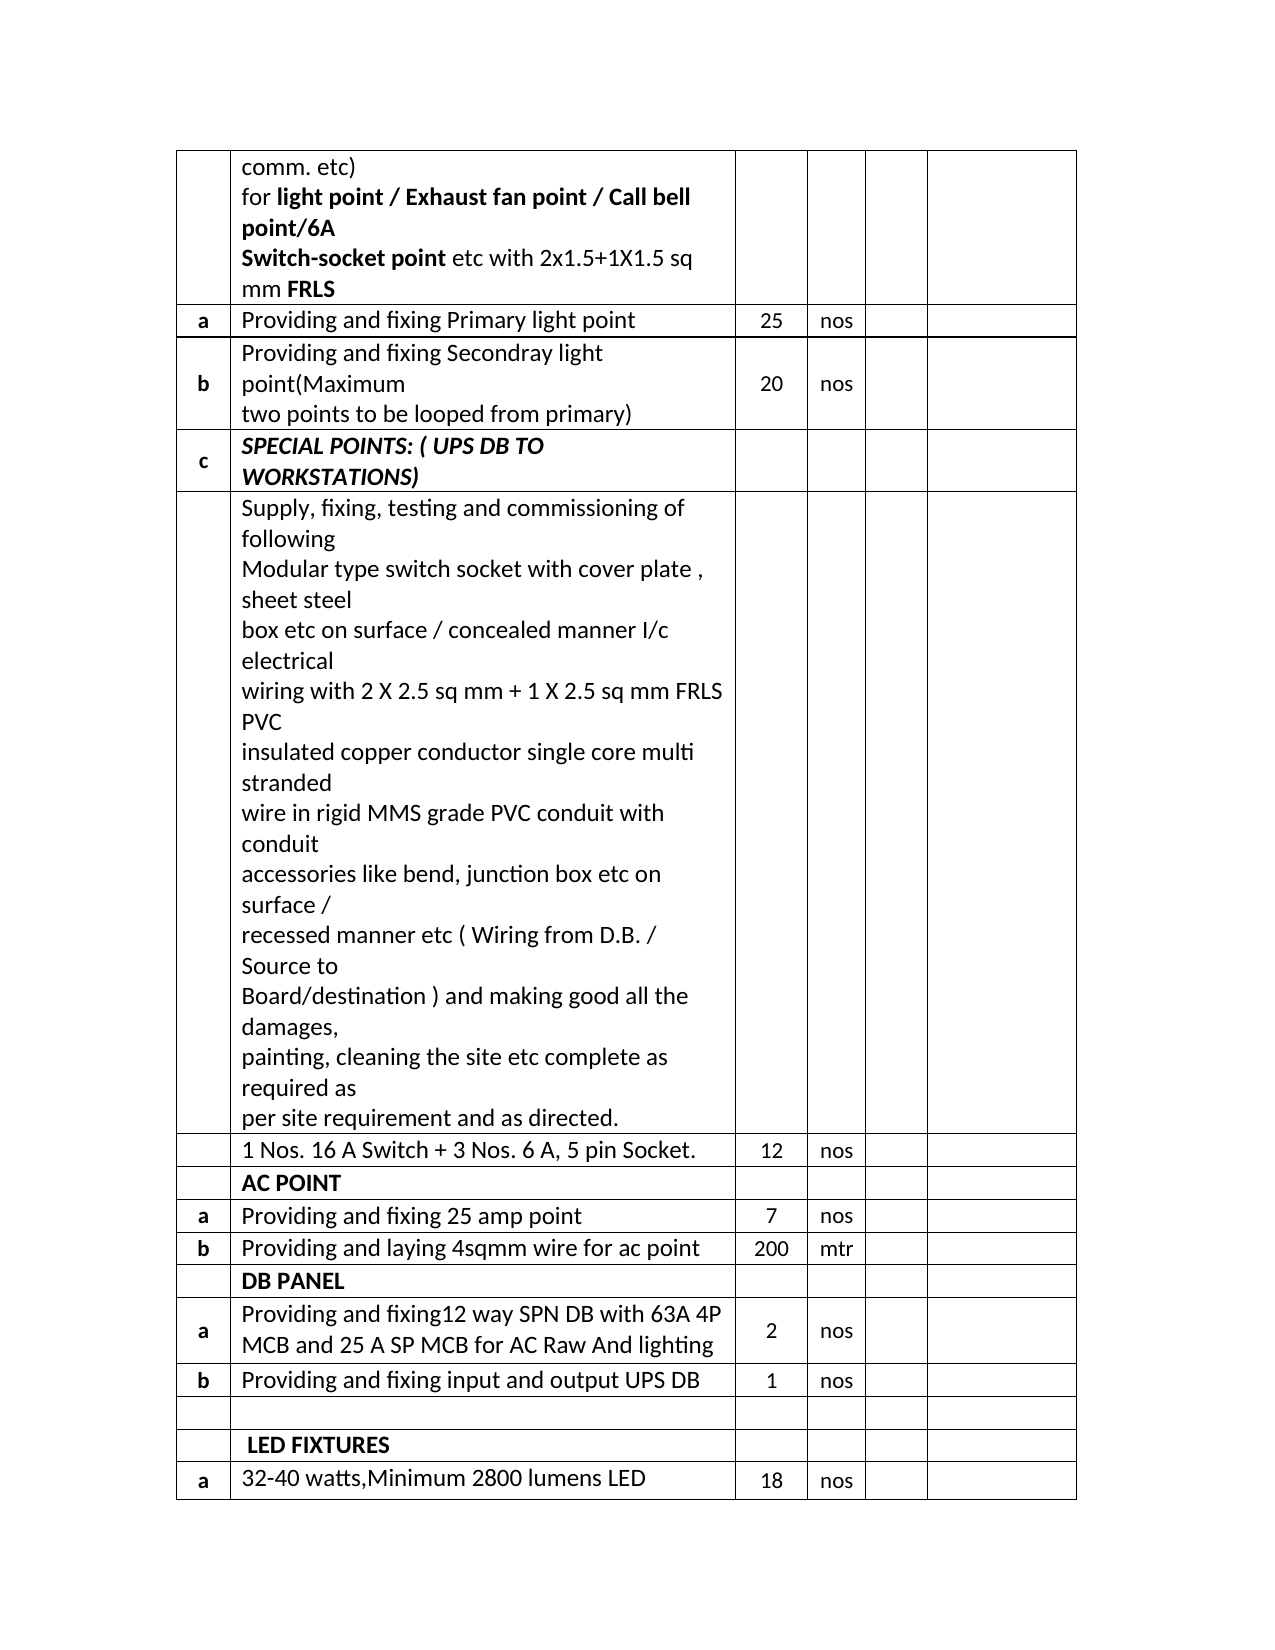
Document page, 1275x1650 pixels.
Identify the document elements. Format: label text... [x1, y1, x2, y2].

table_cell [866, 1430, 927, 1461]
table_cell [231, 151, 735, 304]
table_cell nos [808, 1200, 865, 1232]
table_cell 12 [736, 1134, 807, 1166]
table_cell [928, 430, 1076, 491]
table_cell Providing and fixing input and output UPS DB [231, 1364, 735, 1396]
table_cell [866, 1397, 927, 1428]
table_cell [928, 1364, 1076, 1396]
table_cell [866, 1167, 927, 1199]
table_cell [736, 492, 807, 1133]
table_cell [928, 1134, 1076, 1166]
table_cell mtr [808, 1233, 865, 1264]
table_cell nos [808, 1364, 865, 1396]
table_cell [866, 338, 927, 429]
table_cell [177, 1397, 230, 1428]
table_cell [808, 1397, 865, 1428]
table_cell [928, 1265, 1076, 1297]
table_cell [177, 1167, 230, 1199]
table_cell LED FIXTURES [231, 1430, 735, 1461]
table_cell [928, 1200, 1076, 1232]
table_cell b [177, 1364, 230, 1396]
table_cell 1 [177, 151, 230, 304]
table_cell SPECIAL POINTS: ( UPS DB TO WORKSTATIONS) [231, 430, 735, 491]
table_cell [928, 305, 1076, 336]
table_cell Supply, fixing, testing and commissioning of following Modular type switch socket with cover plate , sheet steel box etc on surface / concealed manner I/c electrical wiring with 2 X 2.5 sq mm + 1 X 2.5 sq mm FRLS PVC insulated copper conductor single core multi stranded wire in rigid MMS grade PVC conduit with conduit accessories like bend, junction box etc on surface / recessed manner etc ( Wiring from D.B. / Source to Board/destination ) and making good all the damages, painting, cleaning the site etc complete as required as per site requirement and as directed. [231, 492, 735, 1133]
table_cell [866, 305, 927, 336]
table_cell b [177, 338, 230, 429]
table_cell 18 [736, 1462, 807, 1499]
table_cell 2 [736, 1298, 807, 1363]
table_cell [928, 1430, 1076, 1461]
table_cell [928, 338, 1076, 429]
table_cell [866, 1462, 927, 1499]
table_cell 20 [736, 338, 807, 429]
table_cell [866, 1134, 927, 1166]
table_cell Providing and fixing Secondray light point(Maximum two points to be looped from primary) [231, 338, 735, 429]
table_cell [866, 1200, 927, 1232]
table_cell [808, 1430, 865, 1461]
table_cell [736, 1397, 807, 1428]
table_cell [866, 1364, 927, 1396]
table_cell [177, 1265, 230, 1297]
table_cell 7 [736, 1200, 807, 1232]
table_cell DB PANEL [231, 1265, 735, 1297]
table_cell [736, 1167, 807, 1199]
table_cell nos [808, 1462, 865, 1499]
table_cell [177, 1430, 230, 1461]
table_cell [736, 1265, 807, 1297]
table_cell [736, 151, 807, 304]
table_cell [231, 1397, 735, 1428]
table_cell a [177, 1298, 230, 1363]
table_cell [866, 1298, 927, 1363]
table_cell Providing and fixing Primary light point [231, 305, 735, 336]
table_cell [928, 1397, 1076, 1428]
table_cell nos [808, 1134, 865, 1166]
table_cell [808, 430, 865, 491]
table_cell [808, 1167, 865, 1199]
table_cell [928, 1167, 1076, 1199]
table_cell a [177, 1200, 230, 1232]
table_cell 25 [736, 305, 807, 336]
table_cell c [177, 430, 230, 491]
table_cell [736, 430, 807, 491]
table_cell Providing and laying 4sqmm wire for ac point [231, 1233, 735, 1264]
table_cell nos [808, 338, 865, 429]
table_cell b [177, 1233, 230, 1264]
table_cell [866, 430, 927, 491]
table_cell [928, 1298, 1076, 1363]
table_cell Providing and fixing 25 amp point [231, 1200, 735, 1232]
table_cell 1 Nos. 16 A Switch + 3 Nos. 6 A, 5 pin Socket. [231, 1134, 735, 1166]
table_cell 200 [736, 1233, 807, 1264]
table_cell nos [808, 305, 865, 336]
table_cell AC POINT [231, 1167, 735, 1199]
table_cell [866, 1265, 927, 1297]
table_cell a [177, 1462, 230, 1499]
table_cell 1 [736, 1364, 807, 1396]
table_cell [928, 1462, 1076, 1499]
table_cell [928, 151, 1076, 304]
table_cell nos [808, 1298, 865, 1363]
table_cell [808, 492, 865, 1133]
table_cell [231, 1462, 735, 1499]
table_cell [866, 492, 927, 1133]
table_cell [808, 1265, 865, 1297]
table_cell Providing and fixing12 way SPN DB with 63A 4P MCB and 25 A SP MCB for AC Raw And lighting [231, 1298, 735, 1363]
table_cell [928, 1233, 1076, 1264]
table_cell [736, 1430, 807, 1461]
table_cell a [177, 305, 230, 336]
table_cell [177, 1134, 230, 1166]
table_cell [177, 492, 230, 1133]
table_cell [928, 492, 1076, 1133]
table_cell [866, 151, 927, 304]
table_cell [866, 1233, 927, 1264]
table_cell [808, 151, 865, 304]
